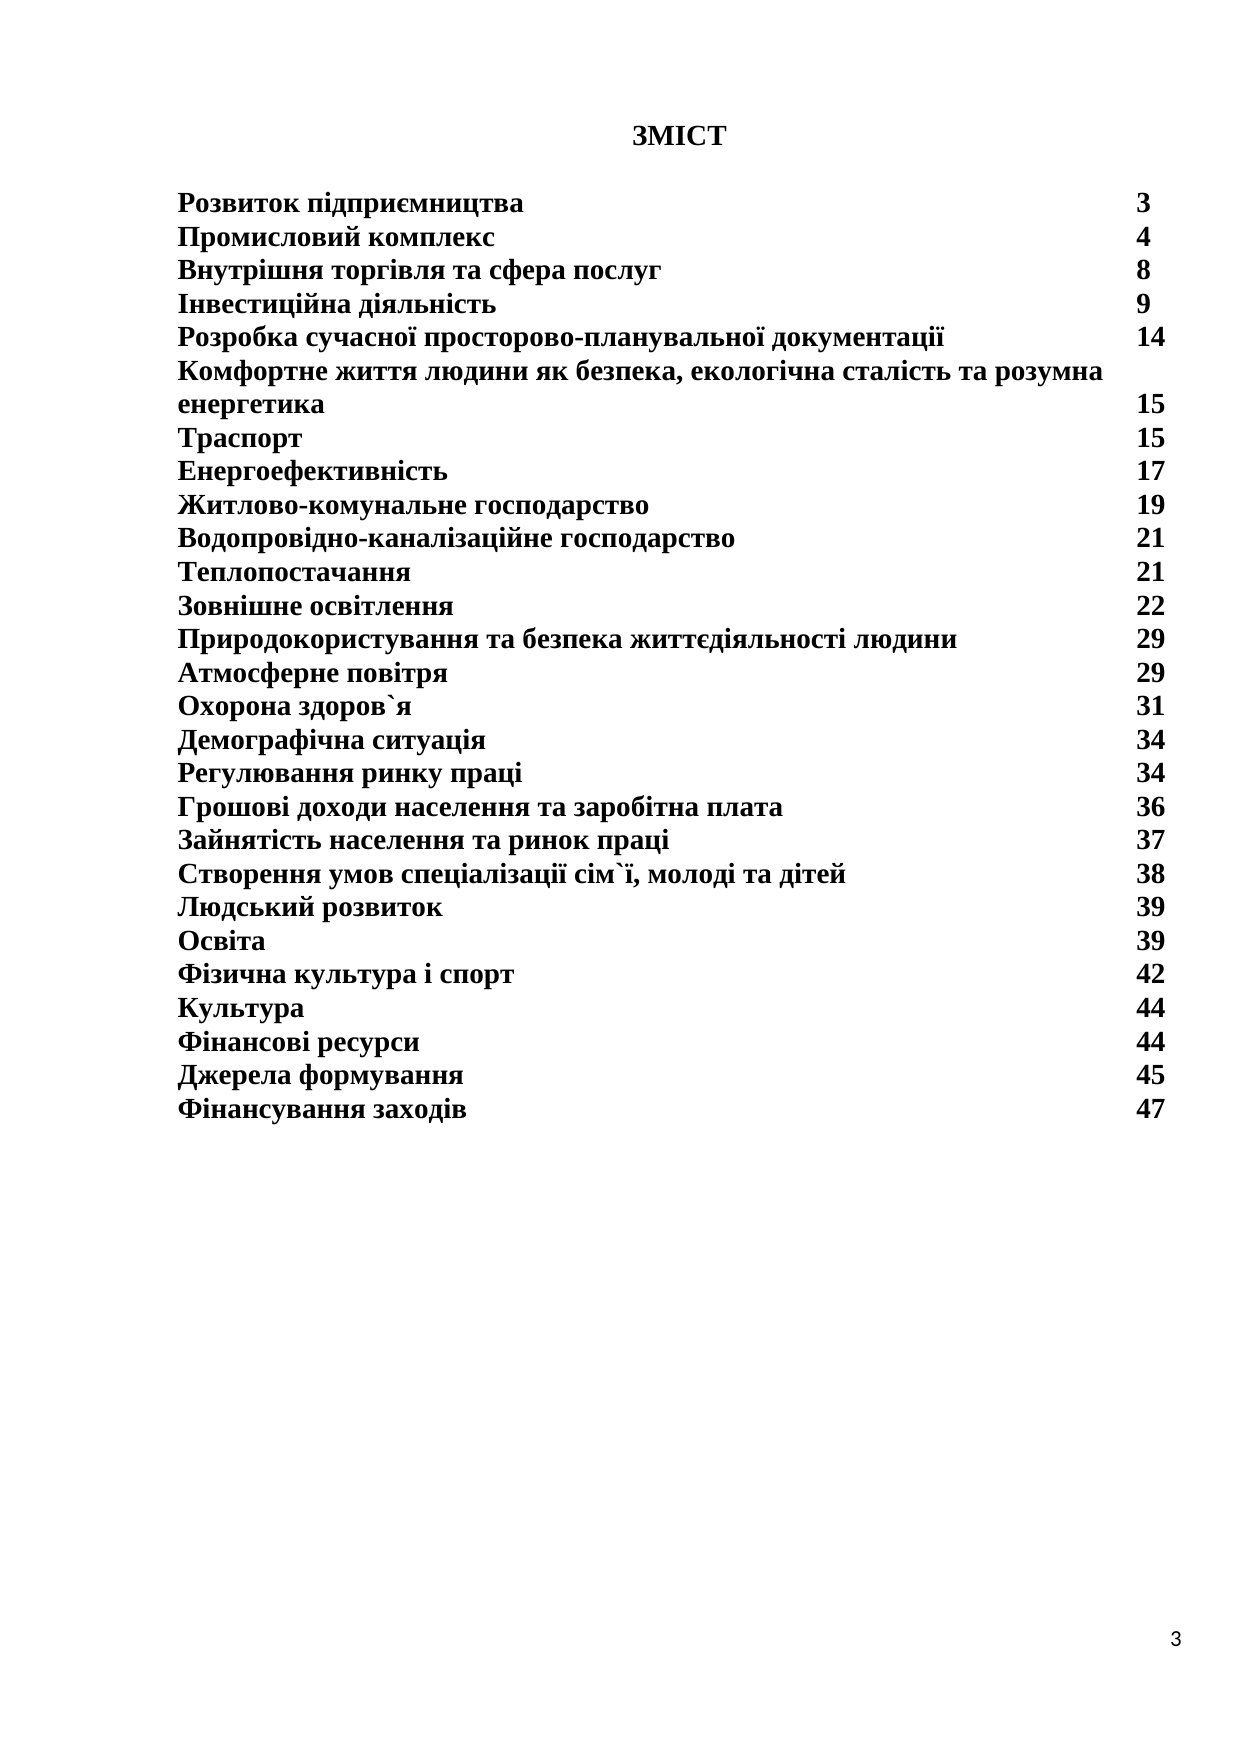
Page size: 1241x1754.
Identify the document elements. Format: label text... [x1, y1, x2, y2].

text Освіта 39 [177, 923, 1181, 957]
text Водопровідно-каналізаційне господарство 21 [177, 521, 1181, 554]
text Траспорт 15 [177, 420, 1181, 453]
text Фінансування заходів 47 [177, 1091, 1181, 1124]
text Людський розвиток 39 [177, 889, 1181, 923]
text Культура 44 [177, 990, 1181, 1024]
text Природокористування та безпека життєдіяльності людини 29 [177, 621, 1181, 655]
text Джерела формування 45 [177, 1057, 1181, 1091]
text Внутрішня торгівля та сфера послуг 8 [177, 252, 1181, 286]
text Фізична культура і спорт 42 [177, 957, 1181, 990]
text Атмосферне повітря 29 [177, 655, 1181, 688]
text Промисловий комплекс 4 [177, 219, 1181, 252]
text Енергоефективність 17 [177, 453, 1181, 487]
text Охорона здоров`я 31 [177, 688, 1181, 722]
text Розробка сучасної просторово-планувальної документації 14 [177, 319, 1181, 353]
text Житлово-комунальне господарство 19 [177, 487, 1181, 521]
text Демографічна ситуація 34 [177, 722, 1181, 755]
text Теплопостачання 21 [177, 554, 1181, 588]
text Комфортне життя людини як безпека, екологічна сталість та розумна енергетика 15 [177, 353, 1181, 420]
text Грошові доходи населення та заробітна плата 36 [177, 789, 1181, 822]
text ЗМІСТ [177, 118, 1181, 152]
text Розвиток підприємництва 3 [177, 185, 1181, 219]
text Регулювання ринку праці 34 [177, 755, 1181, 789]
text Зайнятість населення та ринок праці 37 [177, 822, 1181, 856]
text Створення умов спеціалізації сім`ї, молоді та дітей 38 [177, 856, 1181, 889]
text Зовнішне освітлення 22 [177, 588, 1181, 621]
text Інвестиційна діяльність 9 [177, 286, 1181, 319]
text Фінансові ресурси 44 [177, 1024, 1181, 1057]
